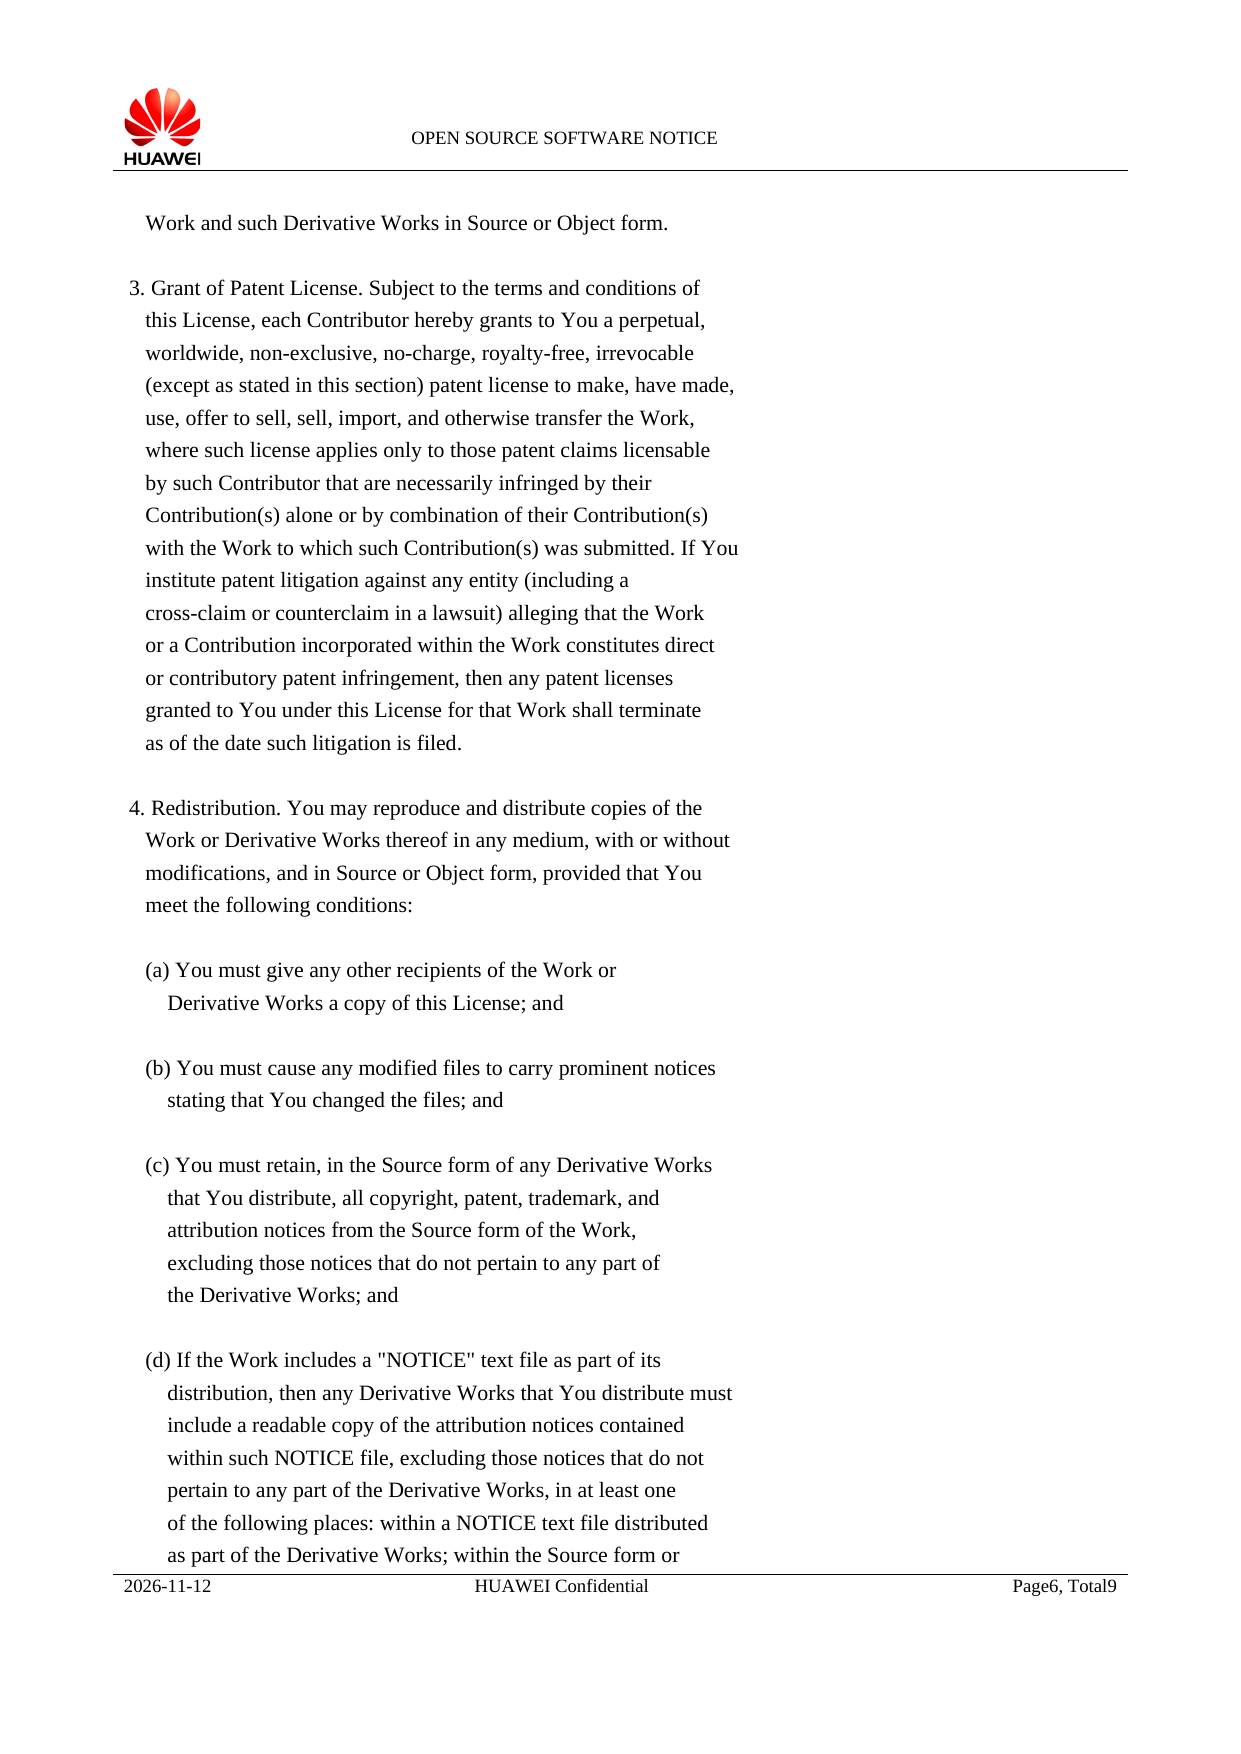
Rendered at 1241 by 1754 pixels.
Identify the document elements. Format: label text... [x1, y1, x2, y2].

picture [124, 88, 201, 165]
